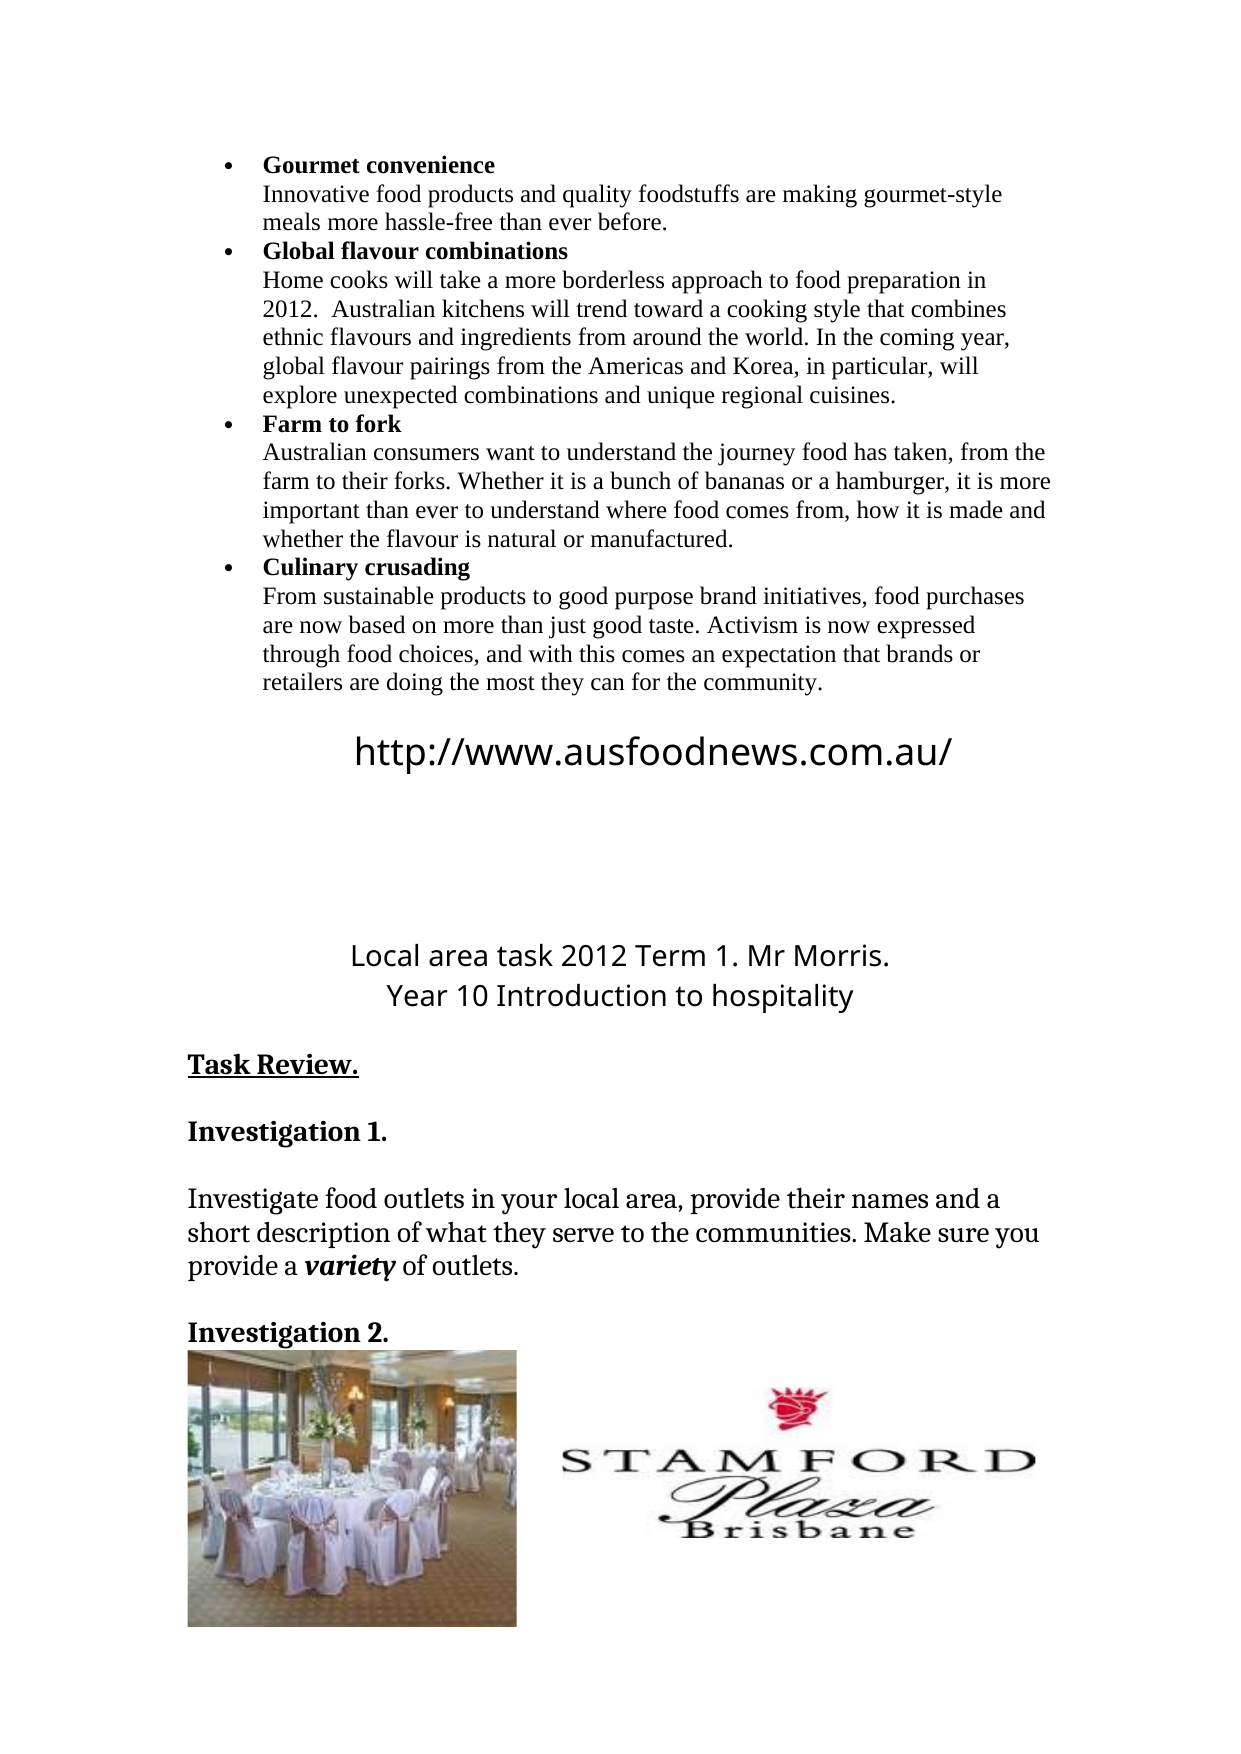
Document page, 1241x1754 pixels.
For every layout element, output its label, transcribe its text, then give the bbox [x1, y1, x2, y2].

list Farm to fork Australian consumers want to understand the journey food has taken, from the farm to their forks. Whether it is a bunch of bananas or a hamburger, it is more important than ever to understand where food comes from, how it is made and whether the flavour is natural or manufactured. [225, 409, 1053, 552]
list Culinary crusading From sustainable products to good purpose brand initiatives, food purchases are now based on more than just good taste. Activism is now expressed through food choices, and with this comes an expectation that brands or retailers are doing the most they can for the community. [225, 552, 1053, 696]
text Task Review. [187, 1048, 1053, 1082]
text Investigate food outlets in your local area, provide their names and a short description of what they serve to the communities. Make sure you provide a variety of outlets. [187, 1182, 1053, 1283]
text Local area task 2012 Term 1. Mr Morris. [187, 935, 1053, 975]
text Investigation 2. [187, 1316, 1053, 1350]
picture [562, 1387, 1036, 1538]
text Year 10 Introduction to hospitality [187, 975, 1053, 1014]
list Gourmet convenience Innovative food products and quality foodstuffs are making gourmet-style meals more hassle-free than ever before. [225, 150, 1053, 236]
text Investigation 1. [187, 1115, 1053, 1149]
picture [187, 1350, 517, 1627]
text http://www.ausfoodnews.com.au/ [187, 725, 1118, 776]
list Global flavour combinations Home cooks will take a more borderless approach to food preparation in 2012. Australian kitchens will trend toward a cooking style that combines ethnic flavours and ingredients from around the world. In the coming year, global flavour pairings from the Americas and Korea, in particular, will explore unexpected combinations and unique regional cuisines. [225, 236, 1053, 409]
